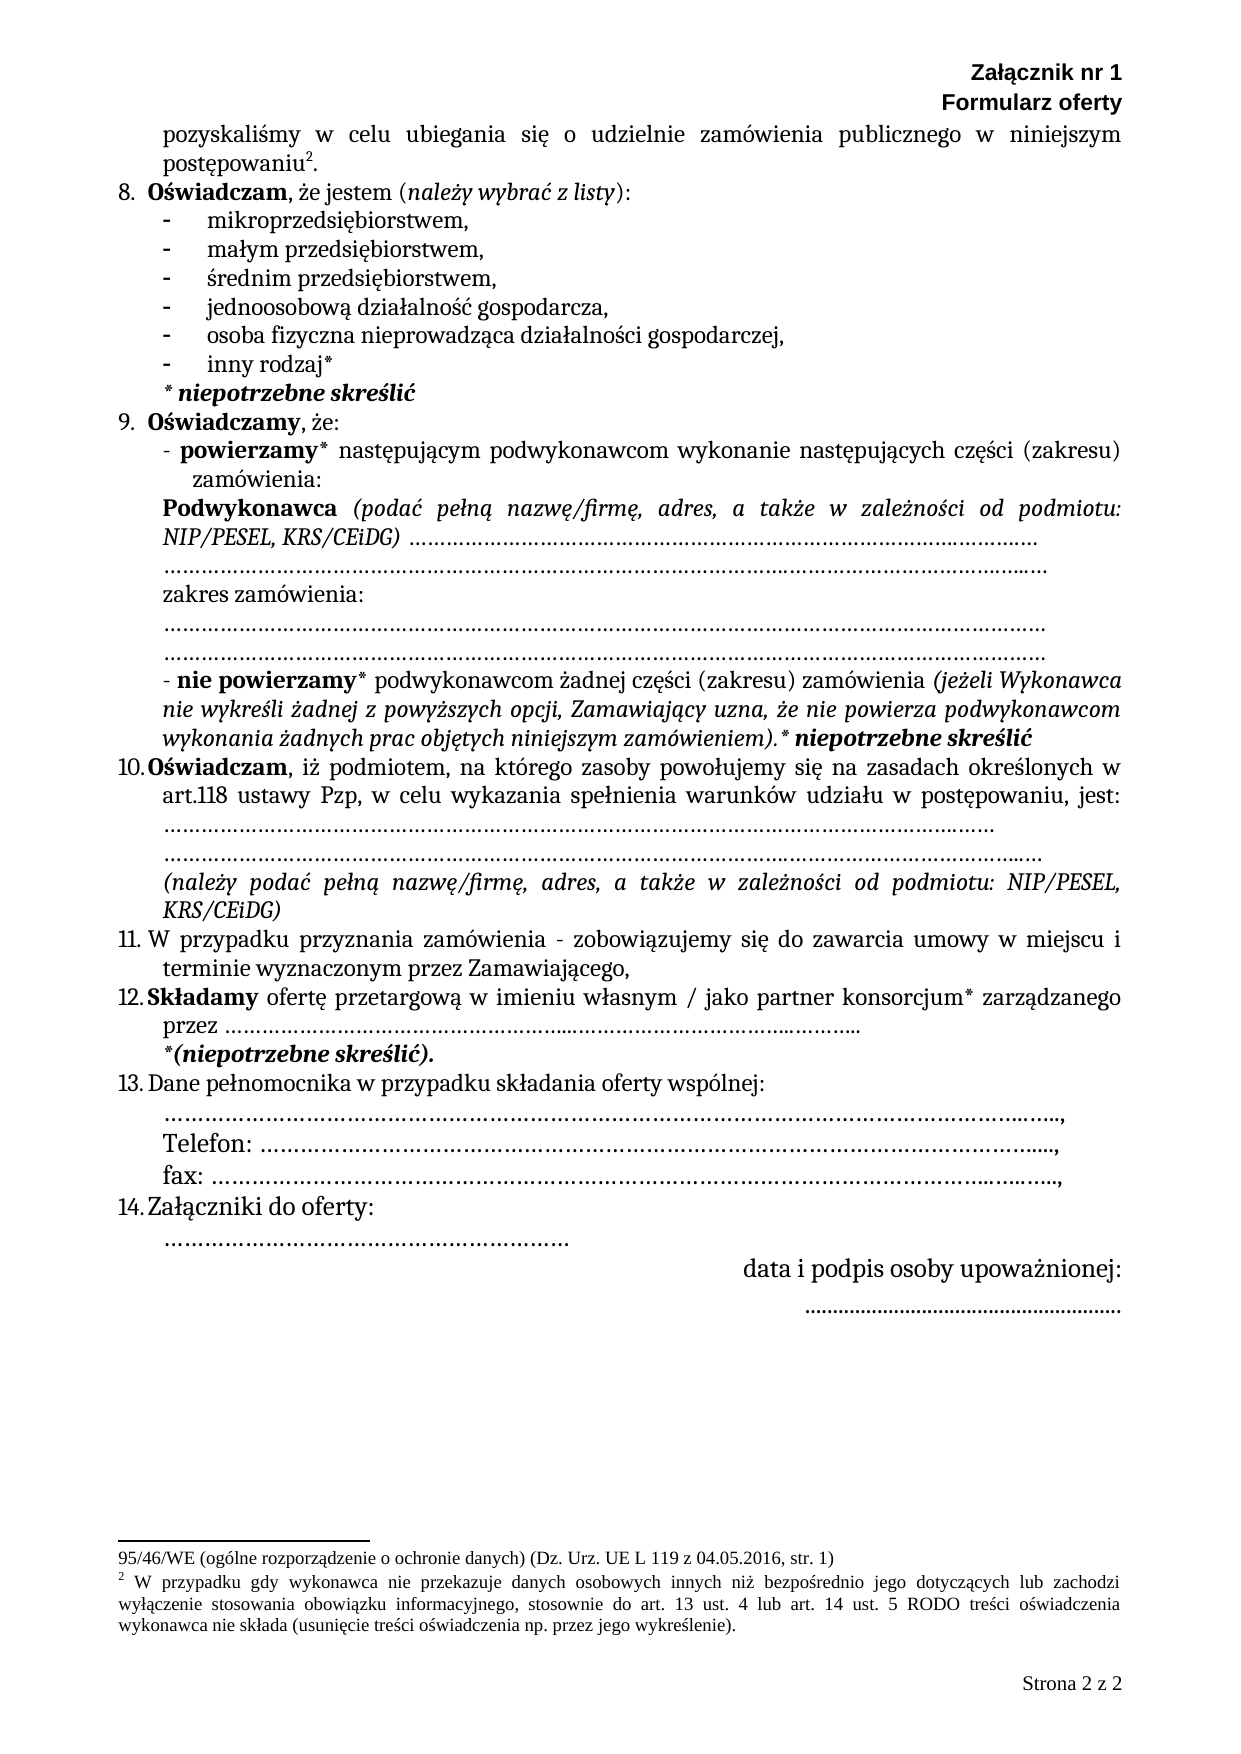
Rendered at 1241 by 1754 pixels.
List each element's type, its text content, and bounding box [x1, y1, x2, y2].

list *(niepotrzebne skreślić). [162, 1040, 1122, 1069]
list W przypadku przyznania zamówienia - zobowiązujemy się do zawarcia umowy w miejscu i terminie wyznaczonym przez Zamawiającego, [118, 925, 1122, 982]
text ……………………………………………………………………………………….…………………………….…..… [162, 551, 1122, 580]
text - powierzamy* następującym podwykonawcom wykonanie następujących części (zakresu) zamówienia: [162, 436, 1122, 494]
text data i podpis osoby upoważnionej: [118, 1253, 1122, 1284]
text ……………………………………………………………………………………….………………………………..… [162, 839, 1122, 867]
list Oświadczam, iż podmiotem, na którego zasoby powołujemy się na zasadach określonych w art.118 ustawy Pzp, w celu wykazania spełnienia warunków udziału w postępowaniu, jest: ……………………………………………………………………………………………………………….…… [118, 752, 1122, 839]
list mikroprzedsiębiorstwem, [162, 206, 1122, 235]
list małym przedsiębiorstwem, [162, 235, 1122, 264]
text ………………………………………………………………………………………………………………..….., [162, 1097, 1122, 1128]
list Oświadczamy, że: [118, 407, 1122, 436]
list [118, 120, 1122, 177]
text …………………………………………………………………………………………………………………………… [162, 637, 1122, 666]
list * niepotrzebne skreślić [162, 379, 1122, 407]
text …………………………………………………………………………………………………………………………… [162, 609, 1122, 637]
text Podwykonawca (podać pełną nazwę/firmę, adres, a także w zależności od podmiotu: NIP/PESEL, KRS/CEiDG) …………………………………………………………………………….……….… [162, 494, 1122, 551]
text zakres zamówienia: [162, 580, 1122, 609]
text ......................................................... [118, 1289, 1122, 1320]
list jednoosobową działalność gospodarcza, [162, 292, 1122, 321]
list osoba fizyczna nieprowadząca działalności gospodarczej, [162, 321, 1122, 350]
text fax: ……………………………………………………………………………………………………..…..….., [162, 1160, 1122, 1191]
list inny rodzaj* [162, 350, 1122, 379]
list Składamy ofertę przetargową w imieniu własnym / jako partner konsorcjum* zarządzanego przez ………………………………………………...……………………………..……….. [118, 982, 1122, 1040]
list Oświadczam, że jestem (należy wybrać z listy): [118, 177, 1122, 206]
list Załączniki do oferty: [118, 1191, 1122, 1222]
list średnim przedsiębiorstwem, [162, 264, 1122, 292]
list Dane pełnomocnika w przypadku składania oferty wspólnej: [118, 1069, 1122, 1097]
text …………………………………………………… [162, 1222, 1122, 1253]
text Telefon: ……………………………………………………………………………………………………...., [162, 1128, 1122, 1160]
text (należy podać pełną nazwę/firmę, adres, a także w zależności od podmiotu: NIP/PESEL, KRS/CEiDG) [162, 867, 1122, 925]
text - nie powierzamy* podwykonawcom żadnej części (zakresu) zamówienia (jeżeli Wykonawca nie wykreśli żadnej z powyższych opcji, Zamawiający uzna, że nie powierza podwykonawcom wykonania żadnych prac objętych niniejszym zamówieniem).* niepotrzebne skreślić [162, 666, 1122, 752]
